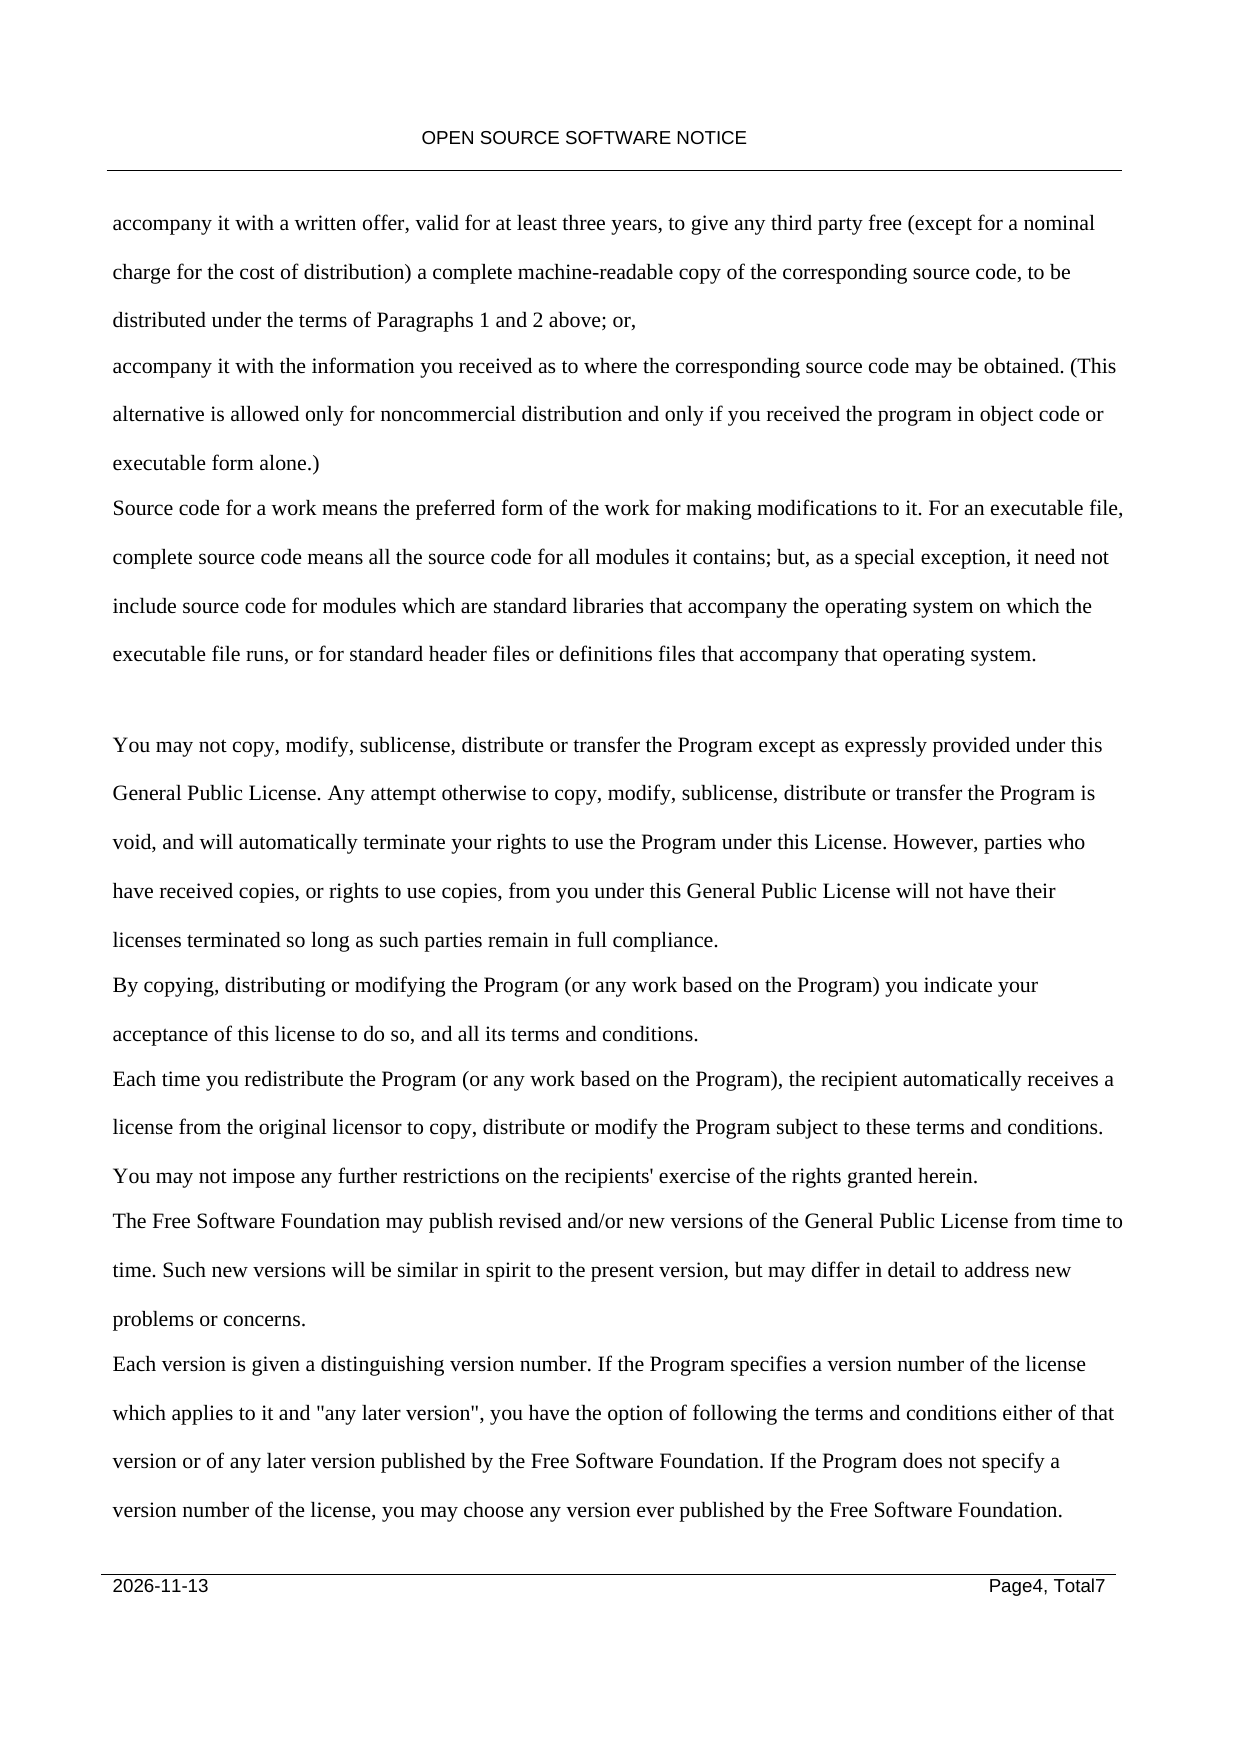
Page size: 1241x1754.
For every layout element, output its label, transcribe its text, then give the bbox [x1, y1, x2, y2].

text Each time you redistribute the Program (or any work based on the Program), the recipient automatically receives a license from the original licensor to copy, distribute or modify the Program subject to these terms and conditions. You may not impose any further restrictions on the recipients' exercise of the rights granted herein. [112, 1062, 1128, 1192]
text You may not copy, modify, sublicense, distribute or transfer the Program except as expressly provided under this General Public License. Any attempt otherwise to copy, modify, sublicense, distribute or transfer the Program is void, and will automatically terminate your rights to use the Program under this License. However, parties who have received copies, or rights to use copies, from you under this General Public License will not have their licenses terminated so long as such parties remain in full compliance. [112, 728, 1128, 956]
text Each version is given a distinguishing version number. If the Program specifies a version number of the license which applies to it and "any later version", you have the option of following the terms and conditions either of that version or of any later version published by the Free Software Foundation. If the Program does not specify a version number of the license, you may choose any version ever published by the Free Software Foundation. [112, 1347, 1128, 1526]
text accompany it with a written offer, valid for at least three years, to give any third party free (except for a nominal charge for the cost of distribution) a complete machine-readable copy of the corresponding source code, to be distributed under the terms of Paragraphs 1 and 2 above; or, [112, 206, 1128, 336]
text The Free Software Foundation may publish revised and/or new versions of the General Public License from time to time. Such new versions will be similar in spirit to the present version, but may differ in detail to address new problems or concerns. [112, 1204, 1128, 1334]
text By copying, distributing or modifying the Program (or any work based on the Program) you indicate your acceptance of this license to do so, and all its terms and conditions. [112, 968, 1128, 1049]
text Source code for a work means the preferred form of the work for making modifications to it. For an executable file, complete source code means all the source code for all modules it contains; but, as a special exception, it need not include source code for modules which are standard libraries that accompany the operating system on which the executable file runs, or for standard header files or definitions files that accompany that operating system. [112, 492, 1128, 670]
text accompany it with the information you received as to where the corresponding source code may be obtained. (This alternative is allowed only for noncommercial distribution and only if you received the program in object code or executable form alone.) [112, 349, 1128, 479]
